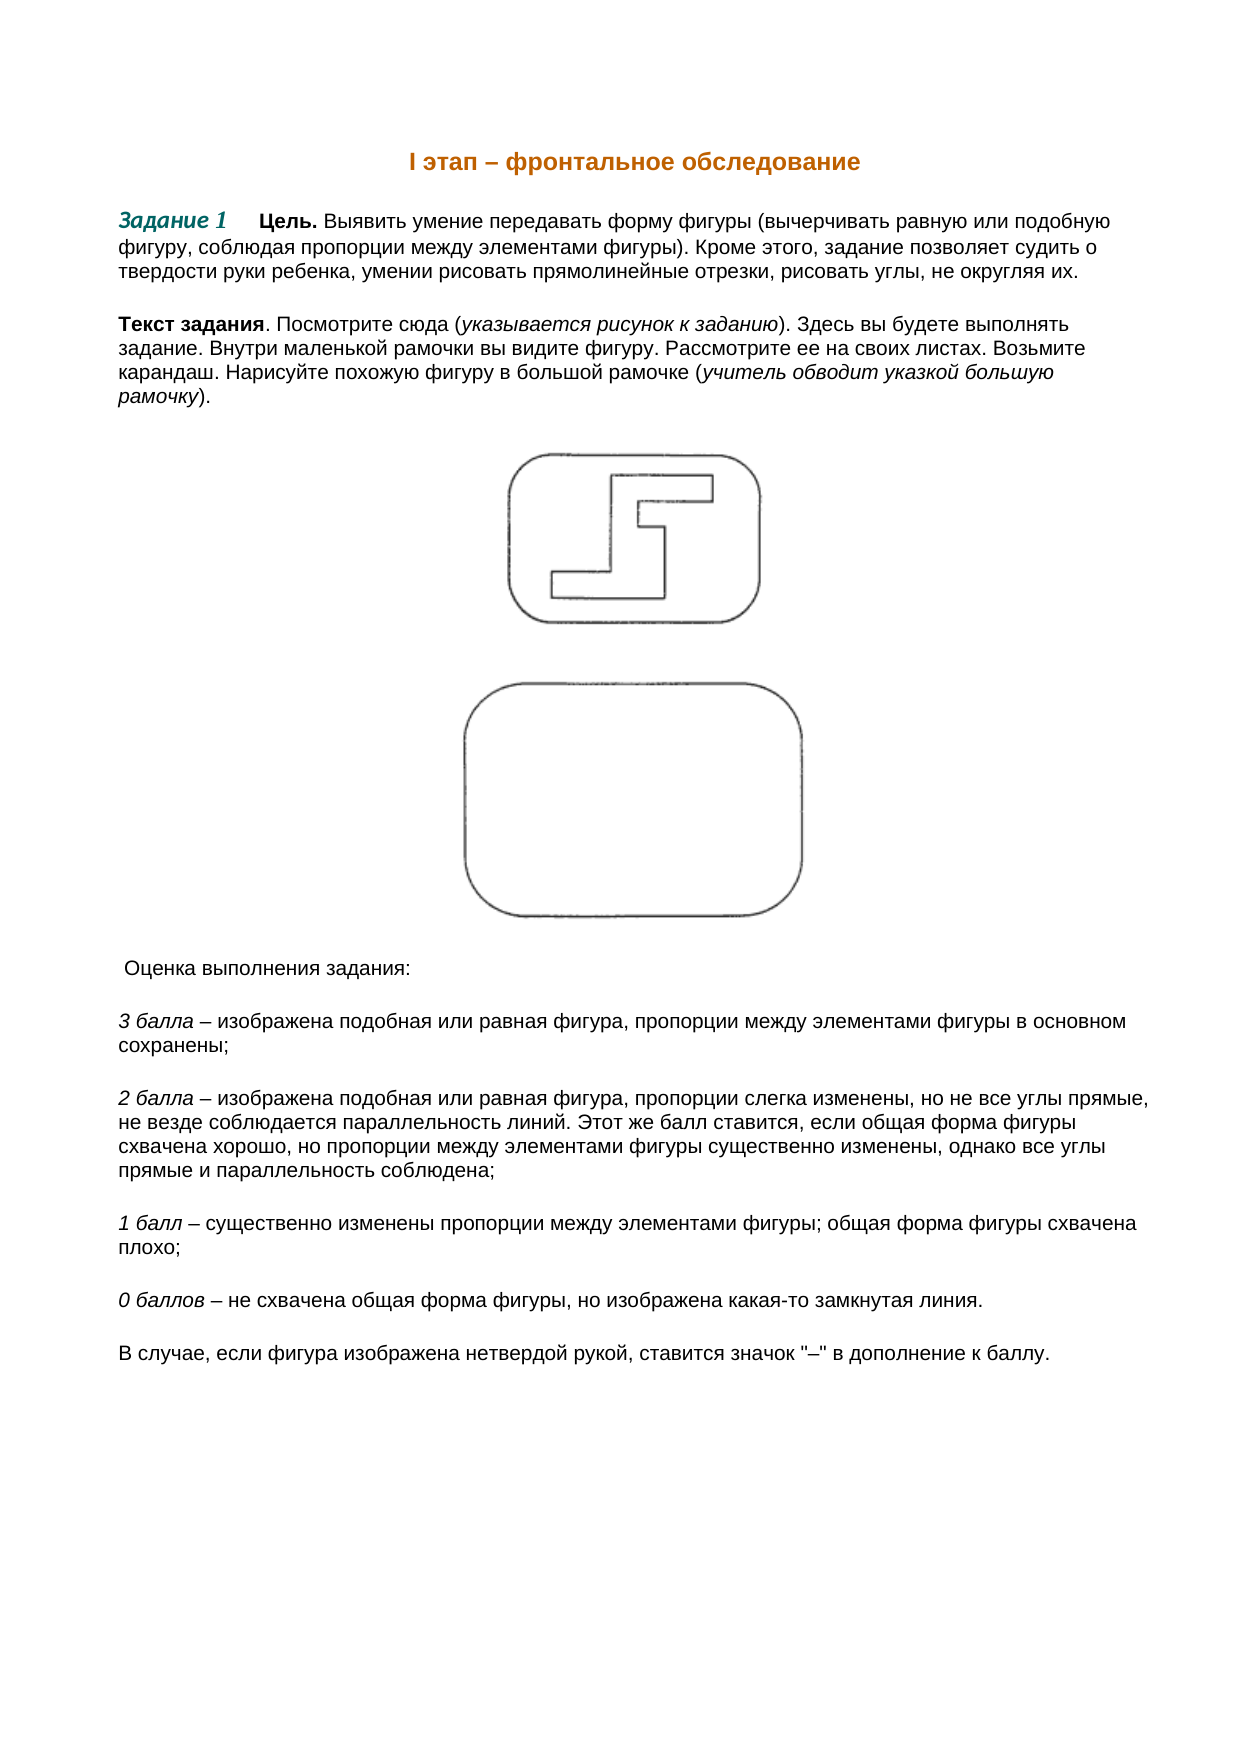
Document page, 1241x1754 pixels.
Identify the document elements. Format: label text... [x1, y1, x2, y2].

text Оценка выполнения задания: [118, 955, 1152, 979]
text 2 балла – изображена подобная или равная фигура, пропорции слегка изменены, но не все углы прямые, не везде соблюдается параллельность линий. Этот же балл ставится, если общая форма фигуры схвачена хорошо, но пропорции между элементами фигуры существенно изменены, однако все углы прямые и параллельность соблюдена; [118, 1086, 1152, 1181]
text I этап – фронтальное обследование [118, 147, 1152, 175]
text В случае, если фигура изображена нетвердой рукой, ставится значок "–" в дополнение к баллу. [118, 1341, 1152, 1365]
picture [456, 437, 814, 927]
text 0 баллов – не схвачена общая форма фигуры, но изображена какая-то замкнутая линия. [118, 1288, 1152, 1312]
text 3 балла – изображена подобная или равная фигура, пропорции между элементами фигуры в основном сохранены; [118, 1008, 1152, 1056]
text Текст задания. Посмотрите сюда (указывается рисунок к заданию). Здесь вы будете выполнять задание. Внутри маленькой рамочки вы видите фигуру. Рассмотрите ее на своих листах. Возьмите карандаш. Нарисуйте похожую фигуру в большой рамочке (учитель обводит указкой большую рамочку). [118, 312, 1152, 408]
text 1 балл – существенно изменены пропорции между элементами фигуры; общая форма фигуры схвачена плохо; [118, 1211, 1152, 1258]
text Задание 1 Цель. Выявить умение передавать форму фигуры (вычерчивать равную или подобную фигуру, соблюдая пропорции между элементами фигуры). Кроме этого, задание позволяет судить о твердости руки ребенка, умении рисовать прямолинейные отрезки, рисовать углы, не округляя их. [118, 204, 1152, 283]
